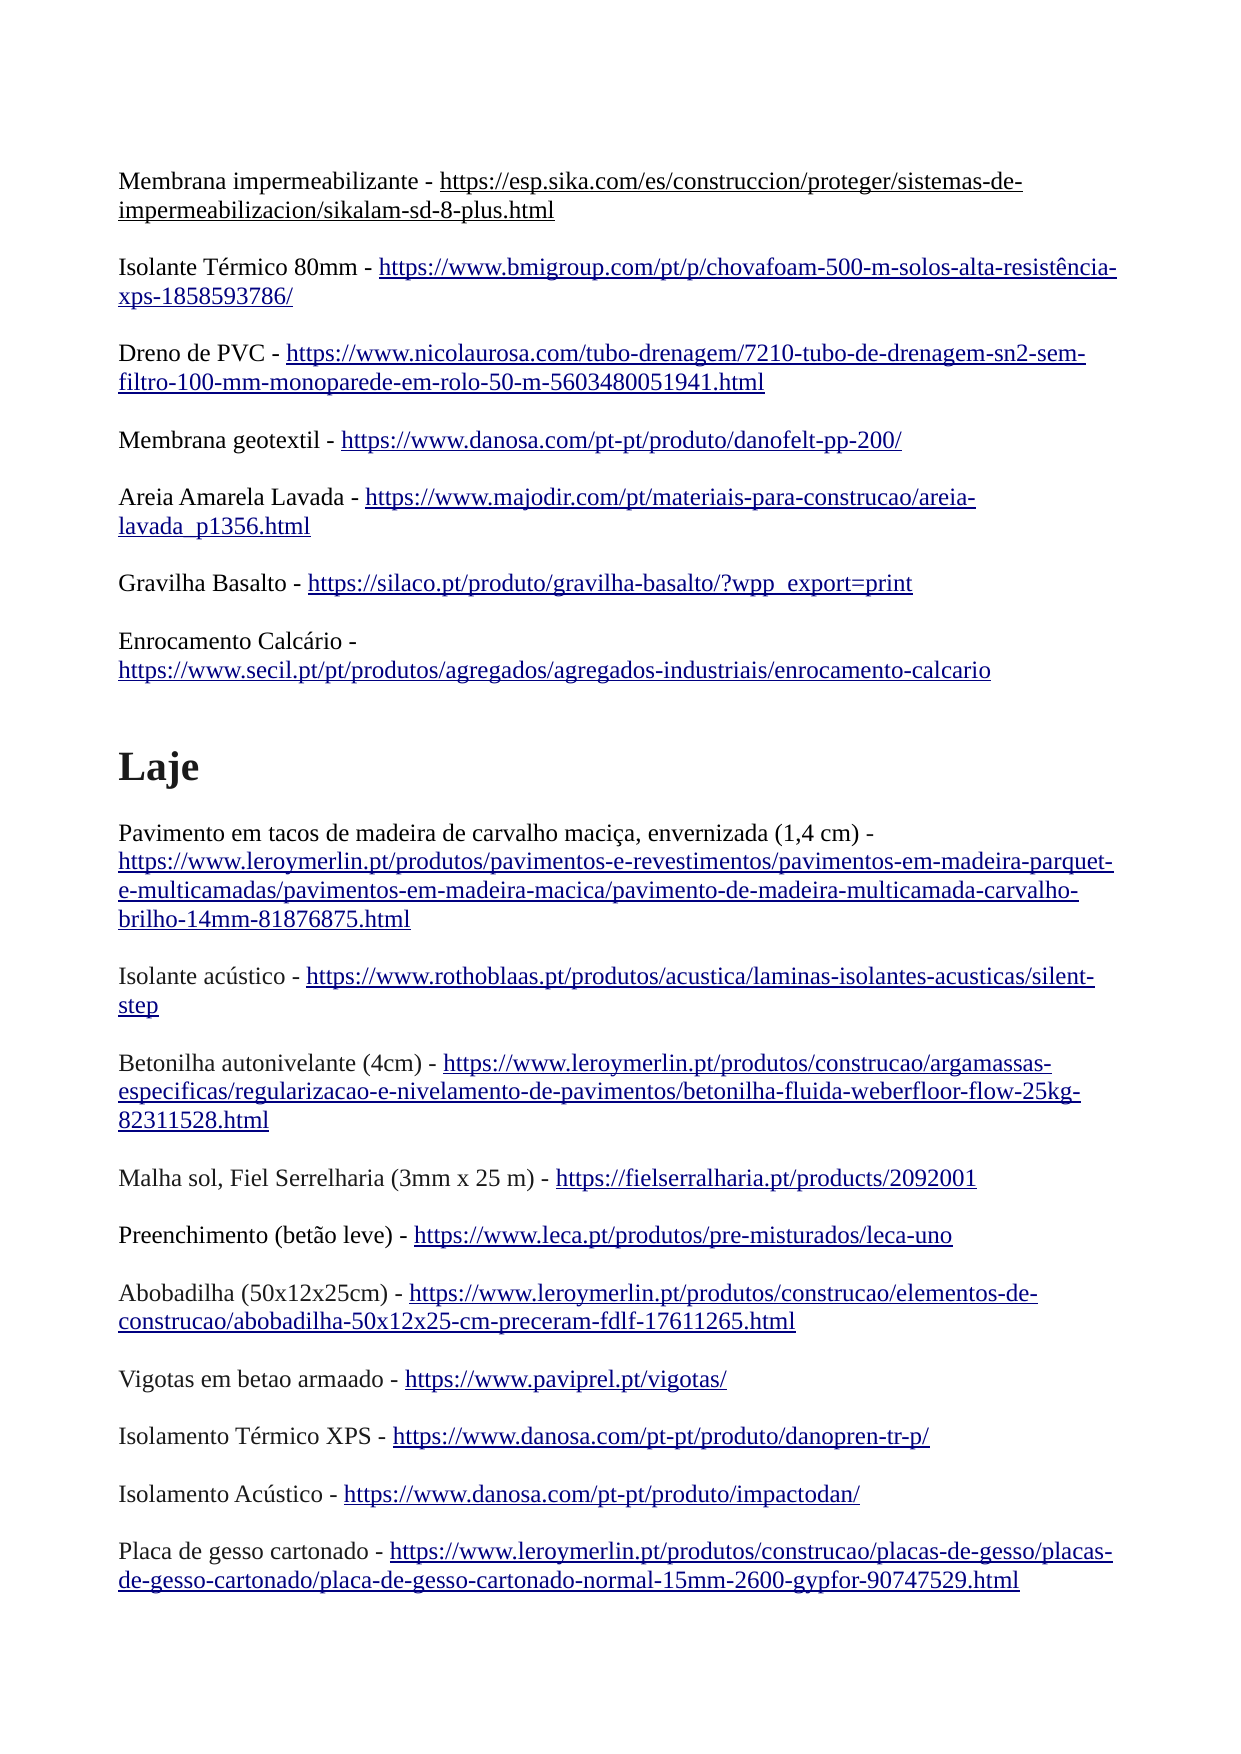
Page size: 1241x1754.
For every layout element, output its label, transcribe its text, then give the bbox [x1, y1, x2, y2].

text Laje [118, 741, 1122, 789]
text Isolante Térmico 80mm - https://www.bmigroup.com/pt/p/chovafoam-500-m-solos-alta-resistência-xps-1858593786/ [118, 252, 1122, 310]
text Preenchimento (betão leve) - https://www.leca.pt/produtos/pre-misturados/leca-uno [118, 1220, 1122, 1249]
text Isolante acústico - https://www.rothoblaas.pt/produtos/acustica/laminas-isolantes-acusticas/silent-step [118, 961, 1122, 1019]
text Vigotas em betao armaado - https://www.paviprel.pt/vigotas/ [118, 1364, 1122, 1393]
text Malha sol, Fiel Serrelharia (3mm x 25 m) - https://fielserralharia.pt/products/2092001 [118, 1163, 1122, 1191]
text Abobadilha (50x12x25cm) - https://www.leroymerlin.pt/produtos/construcao/elementos-de-construcao/abobadilha-50x12x25-cm-preceram-fdlf-17611265.html [118, 1278, 1122, 1335]
text Betonilha autonivelante (4cm) - https://www.leroymerlin.pt/produtos/construcao/argamassas-especificas/regularizacao-e-nivelamento-de-pavimentos/betonilha-fluida-weberfloor-flow-25kg-82311528.html [118, 1048, 1122, 1134]
text Placa de gesso cartonado - https://www.leroymerlin.pt/produtos/construcao/placas-de-gesso/placas-de-gesso-cartonado/placa-de-gesso-cartonado-normal-15mm-2600-gypfor-90747529.html [118, 1536, 1122, 1594]
text Membrana geotextil - https://www.danosa.com/pt-pt/produto/danofelt-pp-200/ [118, 425, 1122, 453]
text Areia Amarela Lavada - https://www.majodir.com/pt/materiais-para-construcao/areia-lavada_p1356.html [118, 482, 1122, 540]
text Isolamento Acústico - https://www.danosa.com/pt-pt/produto/impactodan/ [118, 1479, 1122, 1508]
text Enrocamento Calcário - https://www.secil.pt/pt/produtos/agregados/agregados-industriais/enrocamento-calcario [118, 626, 1122, 683]
text Dreno de PVC - https://www.nicolaurosa.com/tubo-drenagem/7210-tubo-de-drenagem-sn2-sem-filtro-100-mm-monoparede-em-rolo-50-m-5603480051941.html [118, 338, 1122, 396]
text Membrana impermeabilizante - https://esp.sika.com/es/construccion/proteger/sistemas-de-impermeabilizacion/sikalam-sd-8-plus.html [118, 166, 1122, 223]
text Pavimento em tacos de madeira de carvalho maciça, envernizada (1,4 cm) - https://www.leroymerlin.pt/produtos/pavimentos-e-revestimentos/pavimentos-em-madeira-parquet-e-multicamadas/pavimentos-em-madeira-macica/pavimento-de-madeira-multicamada-carvalho-brilho-14mm-81876875.html [118, 818, 1122, 933]
text Gravilha Basalto - https://silaco.pt/produto/gravilha-basalto/?wpp_export=print [118, 568, 1122, 597]
text Isolamento Térmico XPS - https://www.danosa.com/pt-pt/produto/danopren-tr-p/ [118, 1421, 1122, 1450]
